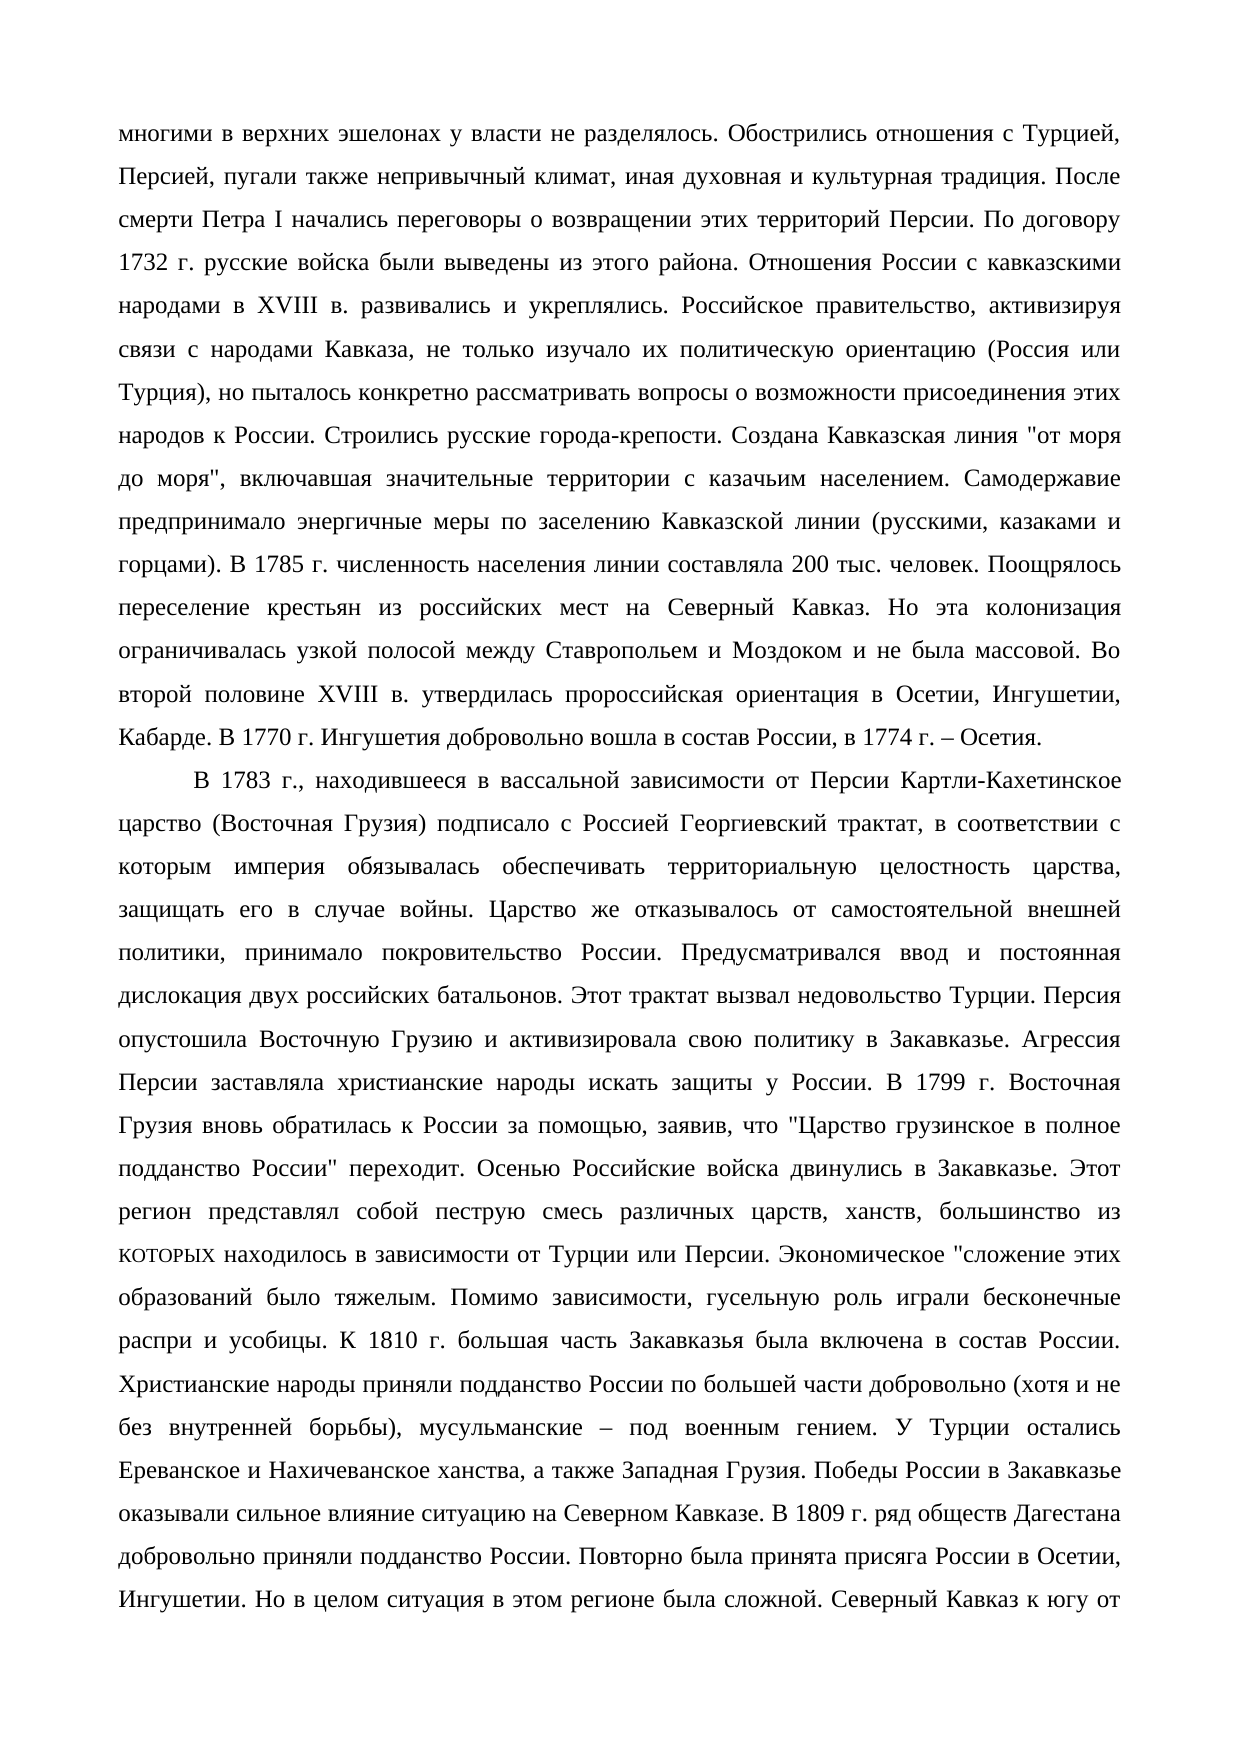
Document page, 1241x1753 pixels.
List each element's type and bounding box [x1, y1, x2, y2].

text [118, 118, 1122, 751]
text [118, 765, 1122, 1613]
